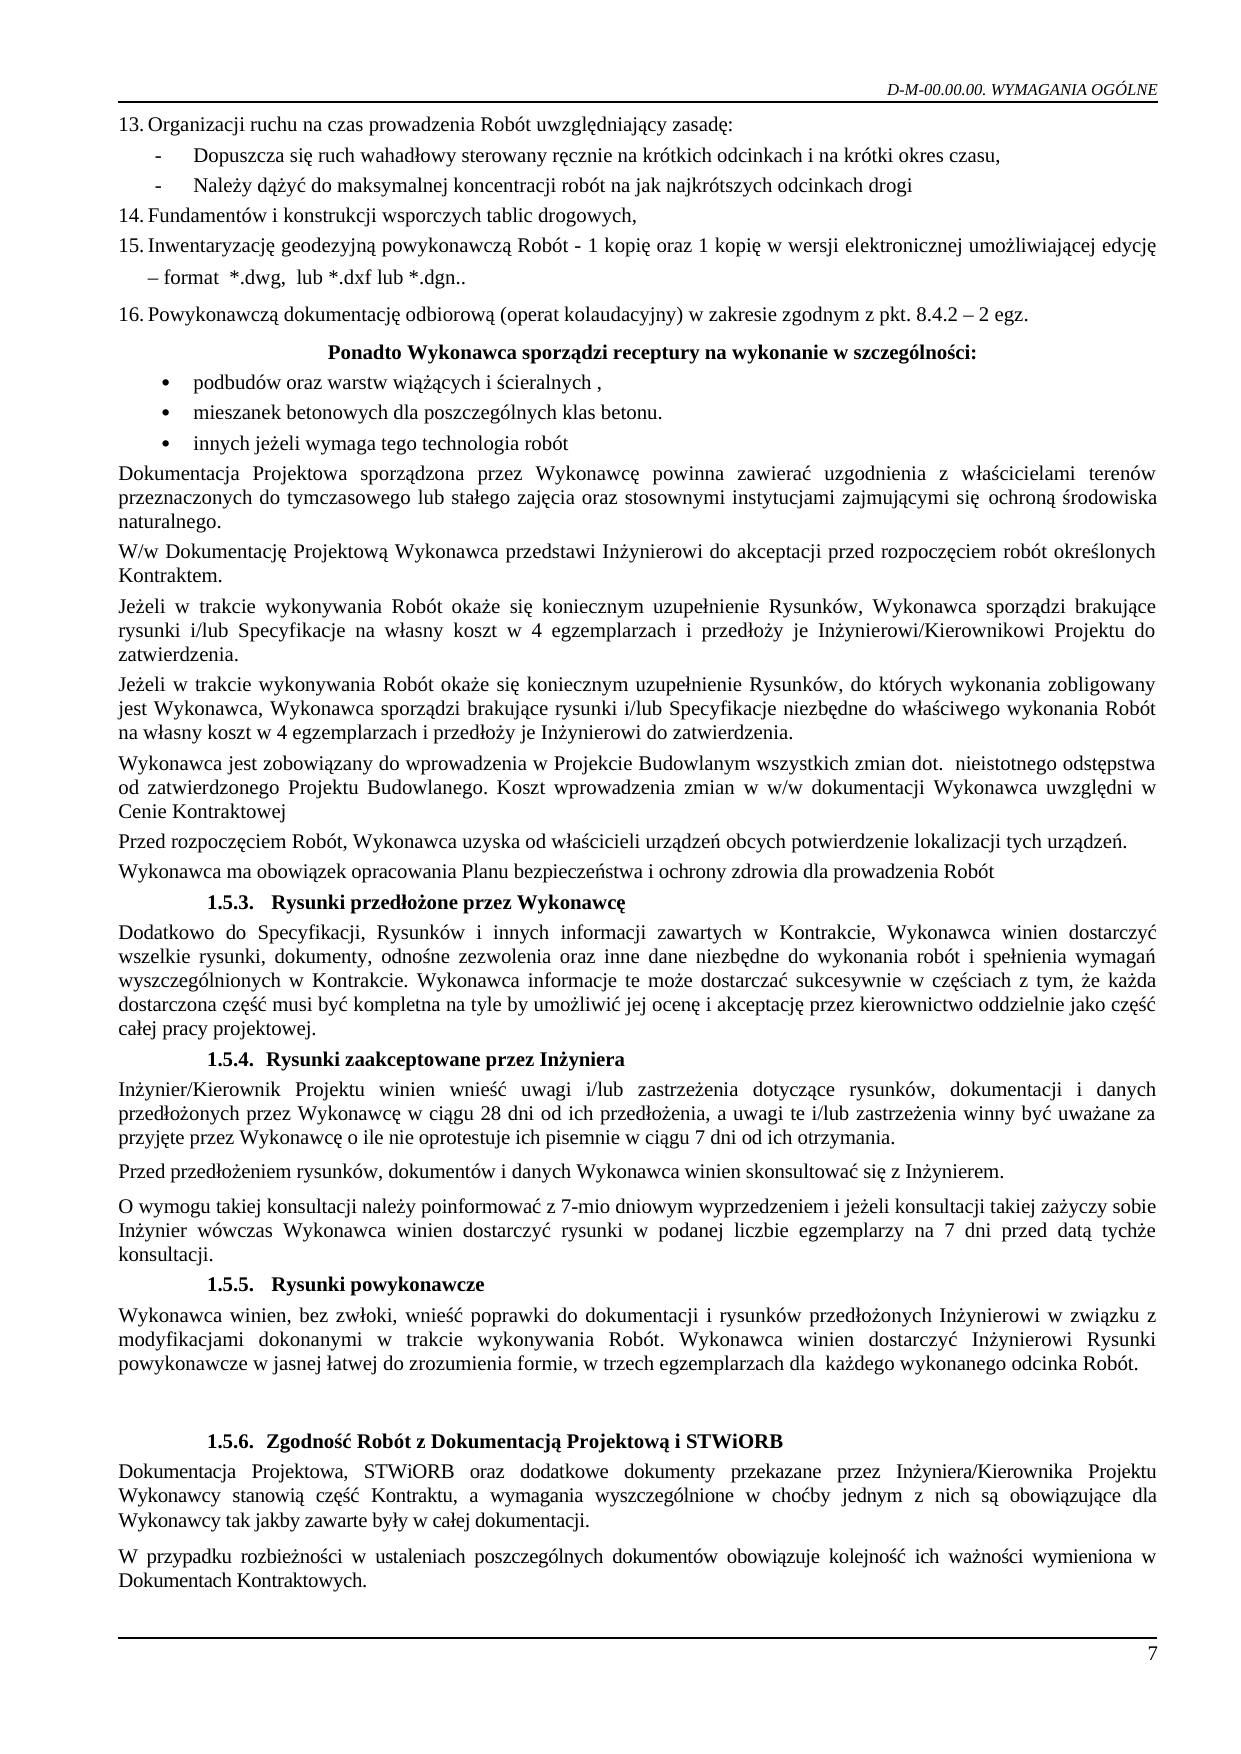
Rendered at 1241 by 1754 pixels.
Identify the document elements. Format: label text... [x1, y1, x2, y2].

subtitle Rysunki przedłożone przez Wykonawcę [207, 890, 1157, 914]
text Przed rozpoczęciem Robót, Wykonawca uzyska od właścicieli urządzeń obcych potwierdzenie lokalizacji tych urządzeń. [118, 829, 1157, 853]
list Dopuszcza się ruch wahadłowy sterowany ręcznie na krótkich odcinkach i na krótki okres czasu, [148, 142, 1157, 167]
list Organizacji ruchu na czas prowadzenia Robót uwzględniający zasadę: [118, 112, 1157, 136]
subtitle Rysunki powykonawcze [207, 1272, 1157, 1296]
list mieszanek betonowych dla poszczególnych klas betonu. [162, 400, 1157, 424]
text Dokumentacja Projektowa, STWiORB oraz dodatkowe dokumenty przekazane przez Inżyniera/Kierownika Projektu Wykonawcy stanowią część Kontraktu, a wymagania wyszczególnione w choćby jednym z nich są obowiązujące dla Wykonawcy tak jakby zawarte były w całej dokumentacji. [118, 1459, 1157, 1532]
subtitle Zgodność Robót z Dokumentacją Projektową i STWiORB [207, 1429, 1157, 1453]
list Powykonawczą dokumentację odbiorową (operat kolaudacyjny) w zakresie zgodnym z pkt. 8.4.2 – 2 egz. [118, 302, 1157, 326]
text Wykonawca winien, bez zwłoki, wnieść poprawki do dokumentacji i rysunków przedłożonych Inżynierowi w związku z modyfikacjami dokonanymi w trakcie wykonywania Robót. Wykonawca winien dostarczyć Inżynierowi Rysunki powykonawcze w jasnej łatwej do zrozumienia formie, w trzech egzemplarzach dla każdego wykonanego odcinka Robót. [118, 1303, 1157, 1375]
list innych jeżeli wymaga tego technologia robót [162, 431, 1157, 455]
subtitle Rysunki zaakceptowane przez Inżyniera [207, 1047, 1157, 1071]
list podbudów oraz warstw wiążących i ścieralnych , [162, 370, 1157, 394]
text Jeżeli w trakcie wykonywania Robót okaże się koniecznym uzupełnienie Rysunków, Wykonawca sporządzi brakujące rysunki i/lub Specyfikacje na własny koszt w 4 egzemplarzach i przedłoży je Inżynierowi/Kierownikowi Projektu do zatwierdzenia. [118, 594, 1157, 666]
text Dokumentacja Projektowa sporządzona przez Wykonawcę powinna zawierać uzgodnienia z właścicielami terenów przeznaczonych do tymczasowego lub stałego zajęcia oraz stosownymi instytucjami zajmującymi się ochroną środowiska naturalnego. [118, 461, 1157, 533]
list Inwentaryzację geodezyjną powykonawczą Robót - 1 kopię oraz 1 kopię w wersji elektronicznej umożliwiającej edycję – format *.dwg, lub *.dxf lub *.dgn.. [118, 233, 1157, 289]
list Fundamentów i konstrukcji wsporczych tablic drogowych, [118, 203, 1157, 227]
text Inżynier/Kierownik Projektu winien wnieść uwagi i/lub zastrzeżenia dotyczące rysunków, dokumentacji i danych przedłożonych przez Wykonawcę w ciągu 28 dni od ich przedłożenia, a uwagi te i/lub zastrzeżenia winny być uważane za przyjęte przez Wykonawcę o ile nie oprotestuje ich pisemnie w ciągu 7 dni od ich otrzymania. [118, 1077, 1157, 1149]
text W/w Dokumentację Projektową Wykonawca przedstawi Inżynierowi do akceptacji przed rozpoczęciem robót określonych Kontraktem. [118, 539, 1157, 587]
text O wymogu takiej konsultacji należy poinformować z 7-mio dniowym wyprzedzeniem i jeżeli konsultacji takiej zażyczy sobie Inżynier wówczas Wykonawca winien dostarczyć rysunki w podanej liczbie egzemplarzy na 7 dni przed datą tychże konsultacji. [118, 1194, 1157, 1266]
text Dodatkowo do Specyfikacji, Rysunków i innych informacji zawartych w Kontrakcie, Wykonawca winien dostarczyć wszelkie rysunki, dokumenty, odnośne zezwolenia oraz inne dane niezbędne do wykonania robót i spełnienia wymagań wyszczególnionych w Kontrakcie. Wykonawca informacje te może dostarczać sukcesywnie w częściach z tym, że każda dostarczona część musi być kompletna na tyle by umożliwić jej ocenę i akceptację przez kierownictwo oddzielnie jako część całej pracy projektowej. [118, 920, 1157, 1040]
list Należy dążyć do maksymalnej koncentracji robót na jak najkrótszych odcinkach drogi [148, 173, 1157, 197]
text Wykonawca ma obowiązek opracowania Planu bezpieczeństwa i ochrony zdrowia dla prowadzenia Robót [118, 859, 1157, 883]
text W przypadku rozbieżności w ustaleniach poszczególnych dokumentów obowiązuje kolejność ich ważności wymieniona w Dokumentach Kontraktowych. [118, 1544, 1157, 1592]
text Wykonawca jest zobowiązany do wprowadzenia w Projekcie Budowlanym wszystkich zmian dot. nieistotnego odstępstwa od zatwierdzonego Projektu Budowlanego. Koszt wprowadzenia zmian w w/w dokumentacji Wykonawca uwzględni w Cenie Kontraktowej [118, 751, 1157, 823]
text Ponadto Wykonawca sporządzi receptury na wykonanie w szczególności: [118, 340, 1157, 364]
text Jeżeli w trakcie wykonywania Robót okaże się koniecznym uzupełnienie Rysunków, do których wykonania zobligowany jest Wykonawca, Wykonawca sporządzi brakujące rysunki i/lub Specyfikacje niezbędne do właściwego wykonania Robót na własny koszt w 4 egzemplarzach i przedłoży je Inżynierowi do zatwierdzenia. [118, 672, 1157, 744]
text Przed przedłożeniem rysunków, dokumentów i danych Wykonawca winien skonsultować się z Inżynierem. [118, 1159, 1157, 1183]
